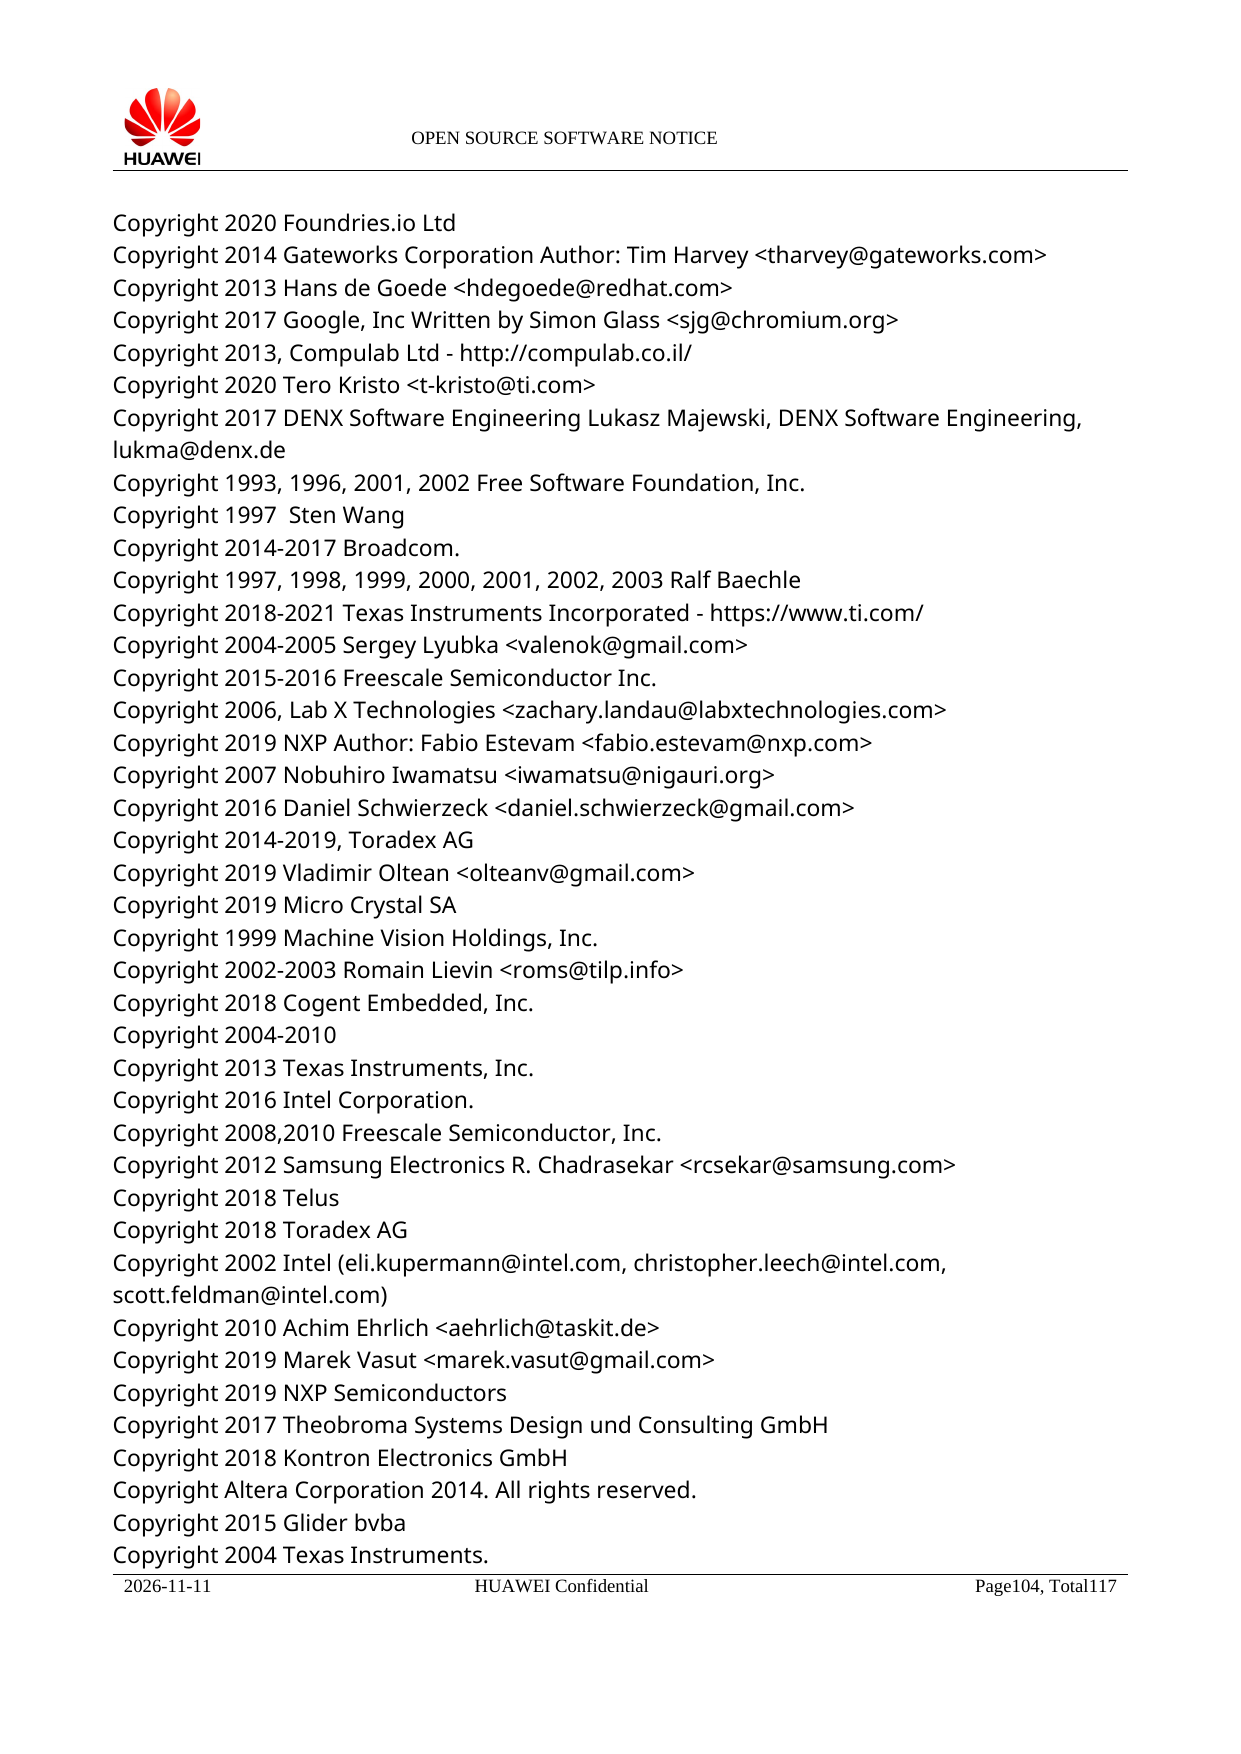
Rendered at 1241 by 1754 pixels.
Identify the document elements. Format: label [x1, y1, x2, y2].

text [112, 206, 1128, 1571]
picture [124, 88, 201, 165]
